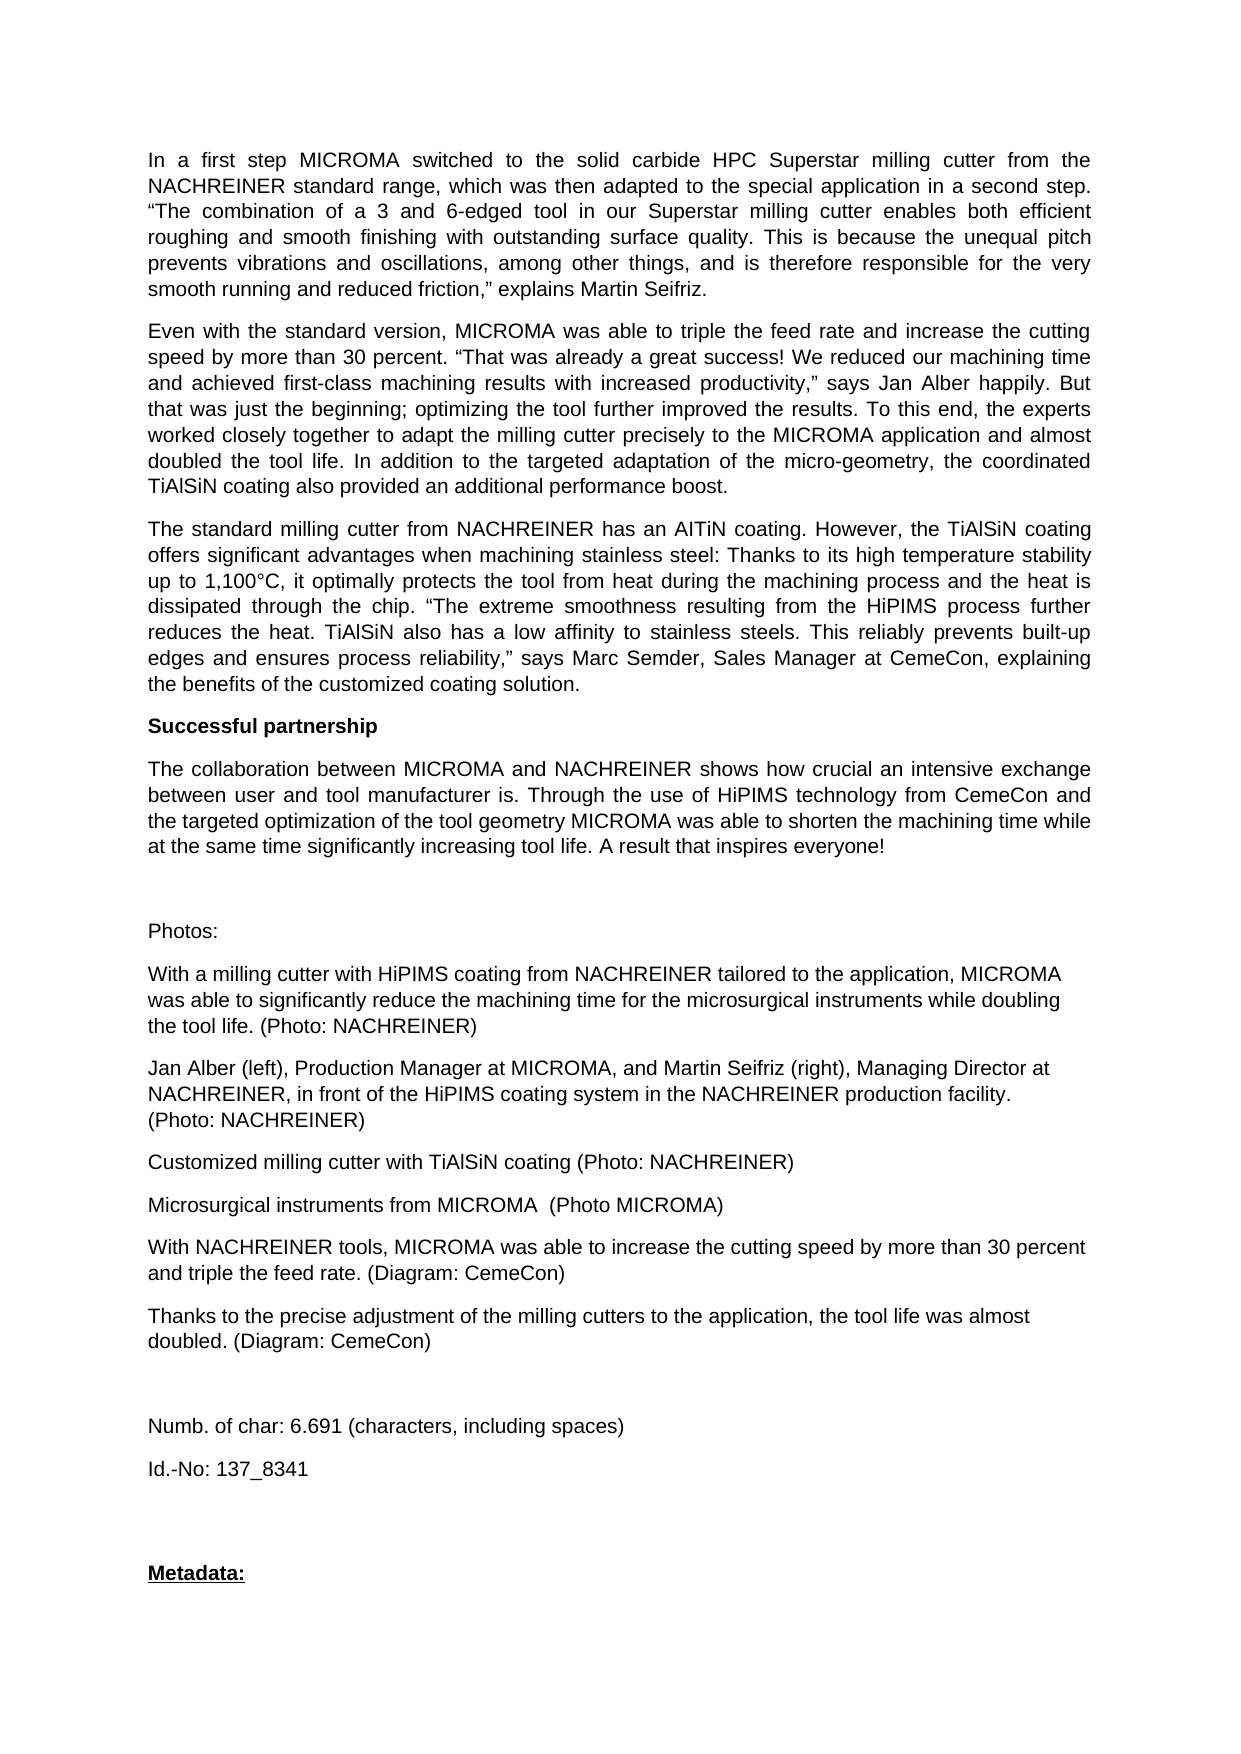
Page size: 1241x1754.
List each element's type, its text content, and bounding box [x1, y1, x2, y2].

text Thanks to the precise adjustment of the milling cutters to the application, the tool life was almost doubled. (Diagram: CemeCon) [148, 1303, 1093, 1353]
text The standard milling cutter from NACHREINER has an AITiN coating. However, the TiAlSiN coating offers significant advantages when machining stainless steel: Thanks to its high temperature stability up to 1,100°C, it optimally protects the tool from heat during the machining process and the heat is dissipated through the chip. “The extreme smoothness resulting from the HiPIMS process further reduces the heat. TiAlSiN also has a low affinity to stainless steels. This reliably prevents built-up edges and ensures process reliability,” says Marc Semder, Sales Manager at CemeCon, explaining the benefits of the customized coating solution. [148, 517, 1093, 696]
text Numb. of char: 6.691 (characters, including spaces) [148, 1414, 1093, 1438]
text Customized milling cutter with TiAlSiN coating (Photo: NACHREINER) [148, 1150, 1093, 1174]
text Photos: [148, 919, 1093, 943]
text Id.-No: 137_8341 [148, 1457, 1093, 1481]
text With a milling cutter with HiPIMS coating from NACHREINER tailored to the application, MICROMA was able to significantly reduce the machining time for the microsurgical instruments while doubling the tool life. (Photo: NACHREINER) [148, 962, 1093, 1037]
text The collaboration between MICROMA and NACHREINER shows how crucial an intensive exchange between user and tool manufacturer is. Through the use of HiPIMS technology from CemeCon and the targeted optimization of the tool geometry MICROMA was able to shorten the machining time while at the same time significantly increasing tool life. A result that inspires everyone! [148, 757, 1093, 858]
text With NACHREINER tools, MICROMA was able to increase the cutting speed by more than 30 percent and triple the feed rate. (Diagram: CemeCon) [148, 1235, 1093, 1285]
text Metadata: [148, 1561, 902, 1585]
text Microsurgical instruments from MICROMA (Photo MICROMA) [148, 1193, 1093, 1217]
text Successful partnership [148, 714, 1093, 738]
text Even with the standard version, MICROMA was able to triple the feed rate and increase the cutting speed by more than 30 percent. “That was already a great success! We reduced our machining time and achieved first-class machining results with increased productivity,” says Jan Alber happily. But that was just the beginning; optimizing the tool further improved the results. To this end, the experts worked closely together to adapt the milling cutter precisely to the MICROMA application and almost doubled the tool life. In addition to the targeted adaptation of the micro-geometry, the coordinated TiAlSiN coating also provided an additional performance boost. [148, 319, 1093, 498]
text In a first step MICROMA switched to the solid carbide HPC Superstar milling cutter from the NACHREINER standard range, which was then adapted to the special application in a second step. “The combination of a 3 and 6-edged tool in our Superstar milling cutter enables both efficient roughing and smooth finishing with outstanding surface quality. This is because the unequal pitch prevents vibrations and oscillations, among other things, and is therefore responsible for the very smooth running and reduced friction,” explains Martin Seifriz. [148, 148, 1093, 301]
text Jan Alber (left), Production Manager at MICROMA, and Martin Seifriz (right), Managing Director at NACHREINER, in front of the HiPIMS coating system in the NACHREINER production facility. (Photo: NACHREINER) [148, 1056, 1093, 1132]
